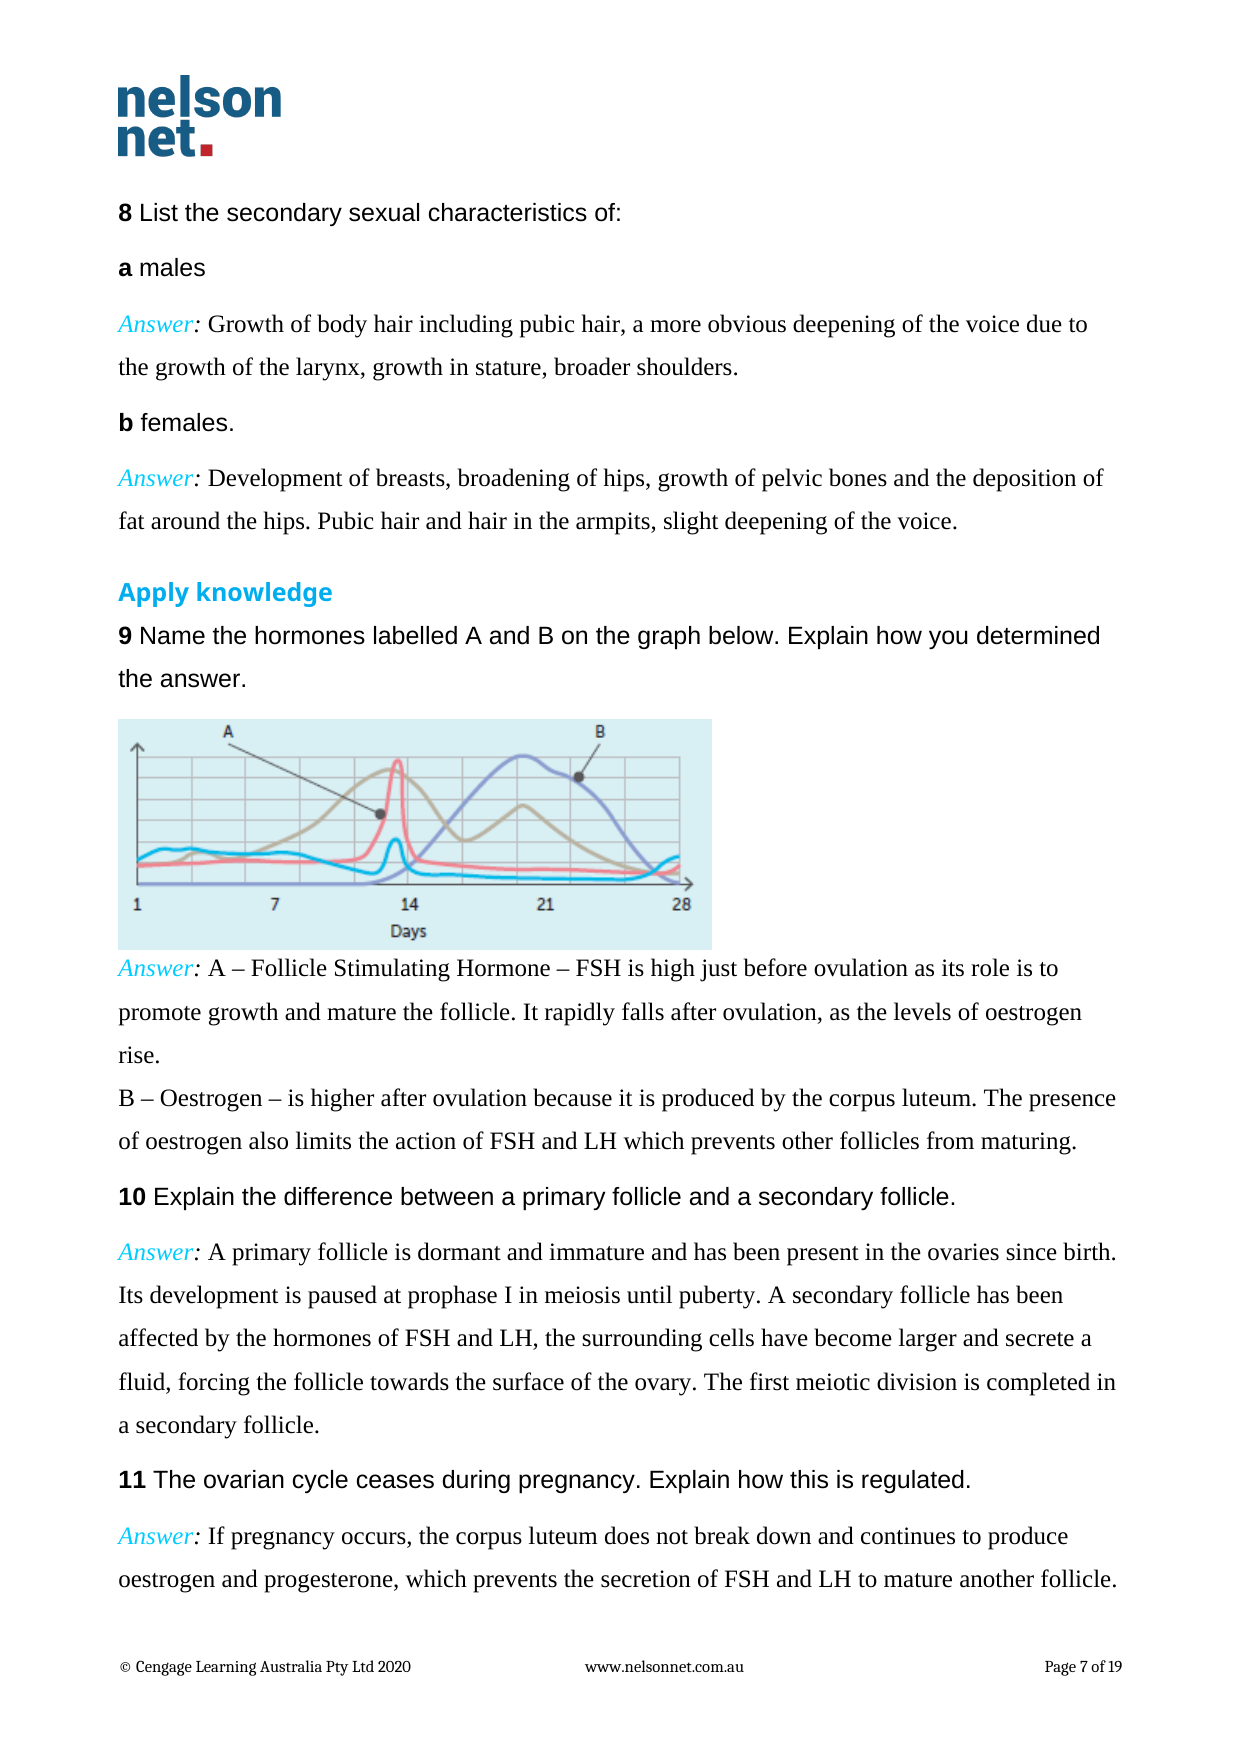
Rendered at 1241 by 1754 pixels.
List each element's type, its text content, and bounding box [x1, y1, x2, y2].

text Answer: Growth of body hair including pubic hair, a more obvious deepening of the voice due to the growth of the larynx, growth in stature, broader shoulders. [118, 309, 1122, 381]
text Answer: Development of breasts, broadening of hips, growth of pelvic bones and the deposition of fat around the hips. Pubic hair and hair in the armpits, slight deepening of the voice. [118, 463, 1122, 535]
text Answer: A primary follicle is dormant and immature and has been present in the ovaries since birth. Its development is paused at prophase I in meiosis until puberty. A secondary follicle has been affected by the hormones of FSH and LH, the surrounding cells have become larger and secrete a fluid, forcing the follicle towards the surface of the ovary. The first meiotic division is completed in a secondary follicle. [118, 1237, 1122, 1438]
text a males [118, 253, 1122, 282]
text B – Oestrogen – is higher after ovulation because it is produced by the corpus luteum. The presence of oestrogen also limits the action of FSH and LH which prevents other follicles from maturing. [118, 1083, 1122, 1155]
picture [118, 719, 712, 950]
text Answer: A – Follicle Stimulating Hormone – FSH is high just before ovulation as its role is to promote growth and mature the follicle. It rapidly falls after ovulation, as the levels of oestrogen rise. [118, 953, 1122, 1068]
text Apply knowledge [118, 574, 1122, 608]
text 8 List the secondary sexual characteristics of: [118, 198, 1122, 226]
text 9 Name the hormones labelled A and B on the graph below. Explain how you determined the answer. [118, 621, 1122, 693]
text 10 Explain the difference between a primary follicle and a secondary follicle. [118, 1182, 1122, 1210]
text 11 The ovarian cycle ceases during pregnancy. Explain how this is regulated. [118, 1465, 1122, 1494]
picture [118, 75, 281, 157]
text b females. [118, 408, 1122, 436]
